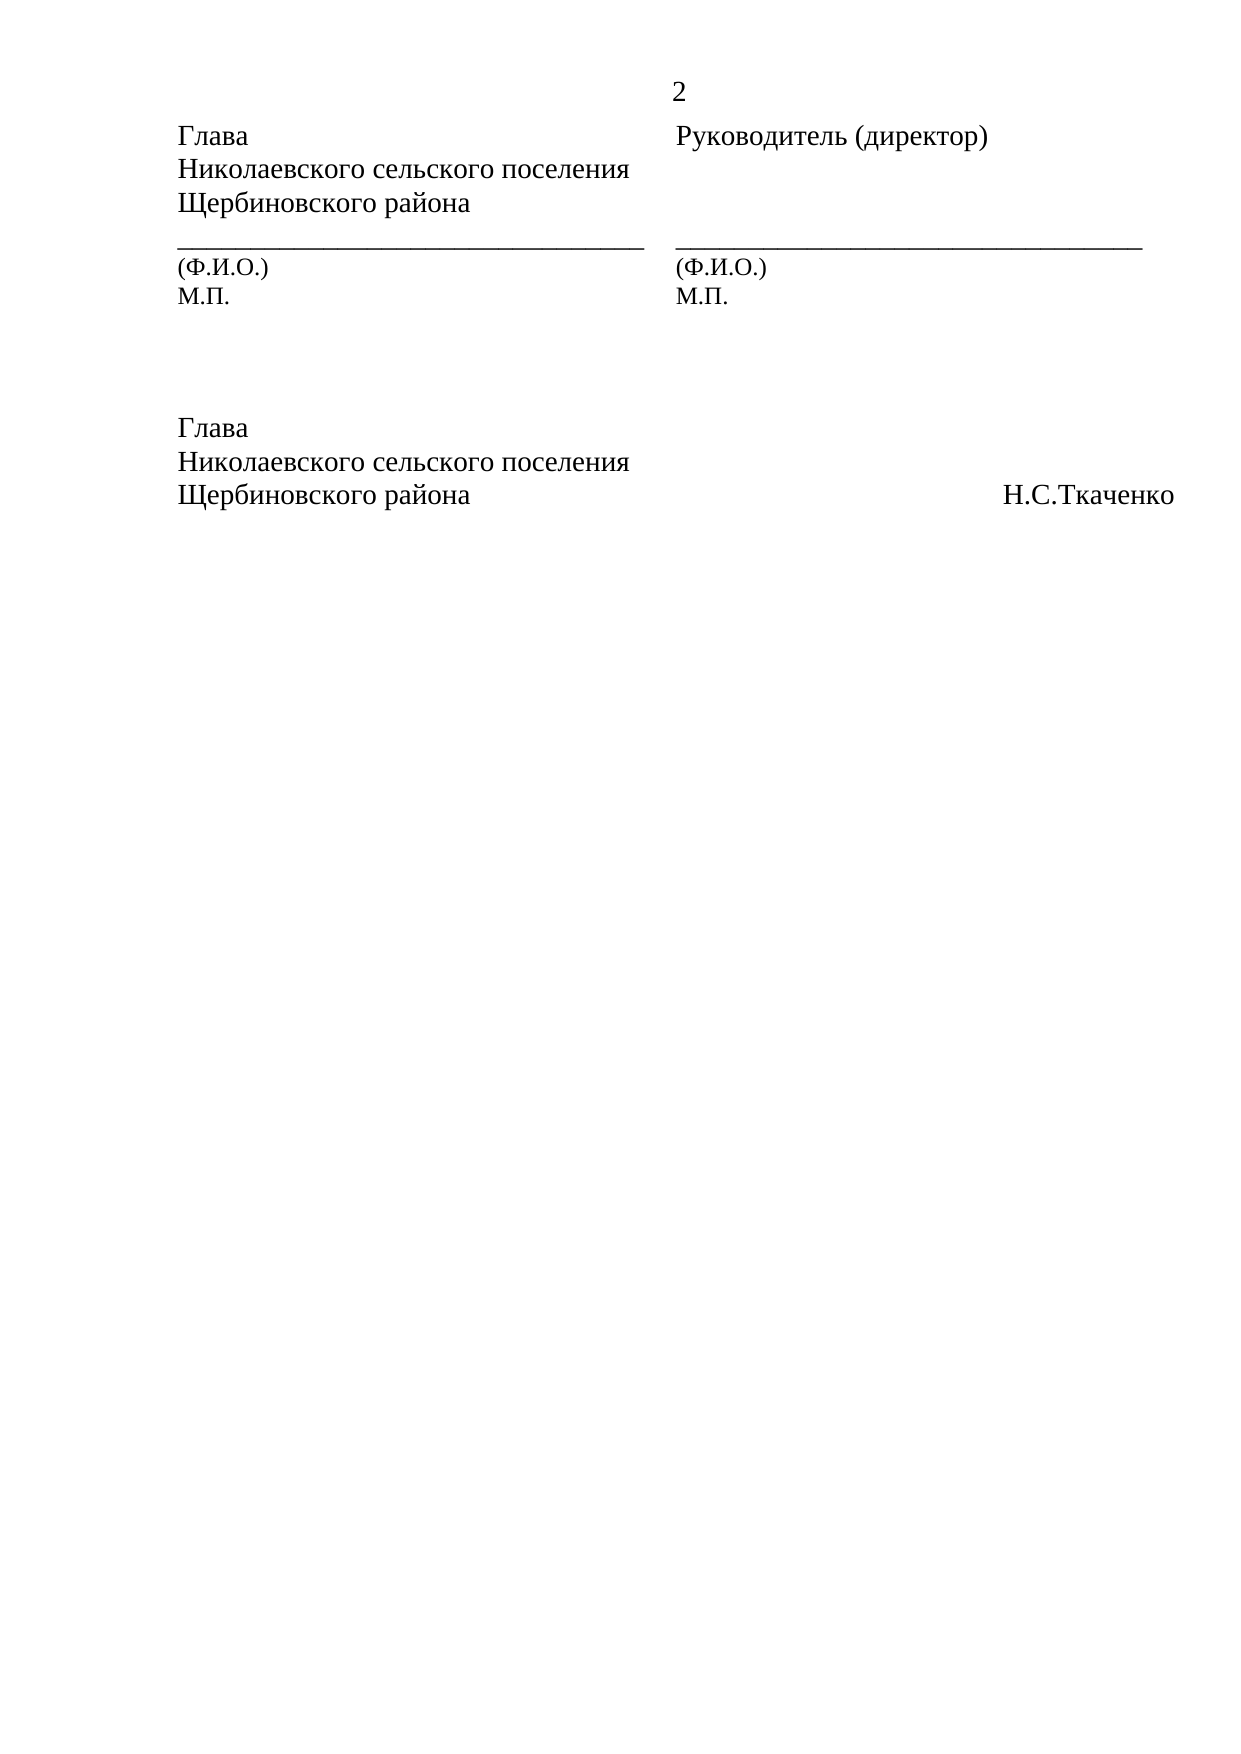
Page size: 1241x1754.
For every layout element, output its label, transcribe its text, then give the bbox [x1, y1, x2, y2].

text Николаевского сельского поселения [177, 444, 1181, 477]
table_cell Глава Николаевского сельского поселения Щербиновского района ________________________________ (Ф.И.О.) М.П. [166, 118, 664, 410]
text Щербиновского района Н.С.Ткаченко [177, 477, 1181, 511]
table_cell Руководитель (директор) ________________________________ (Ф.И.О.) М.П. [664, 118, 1181, 410]
text Глава [177, 410, 1181, 444]
